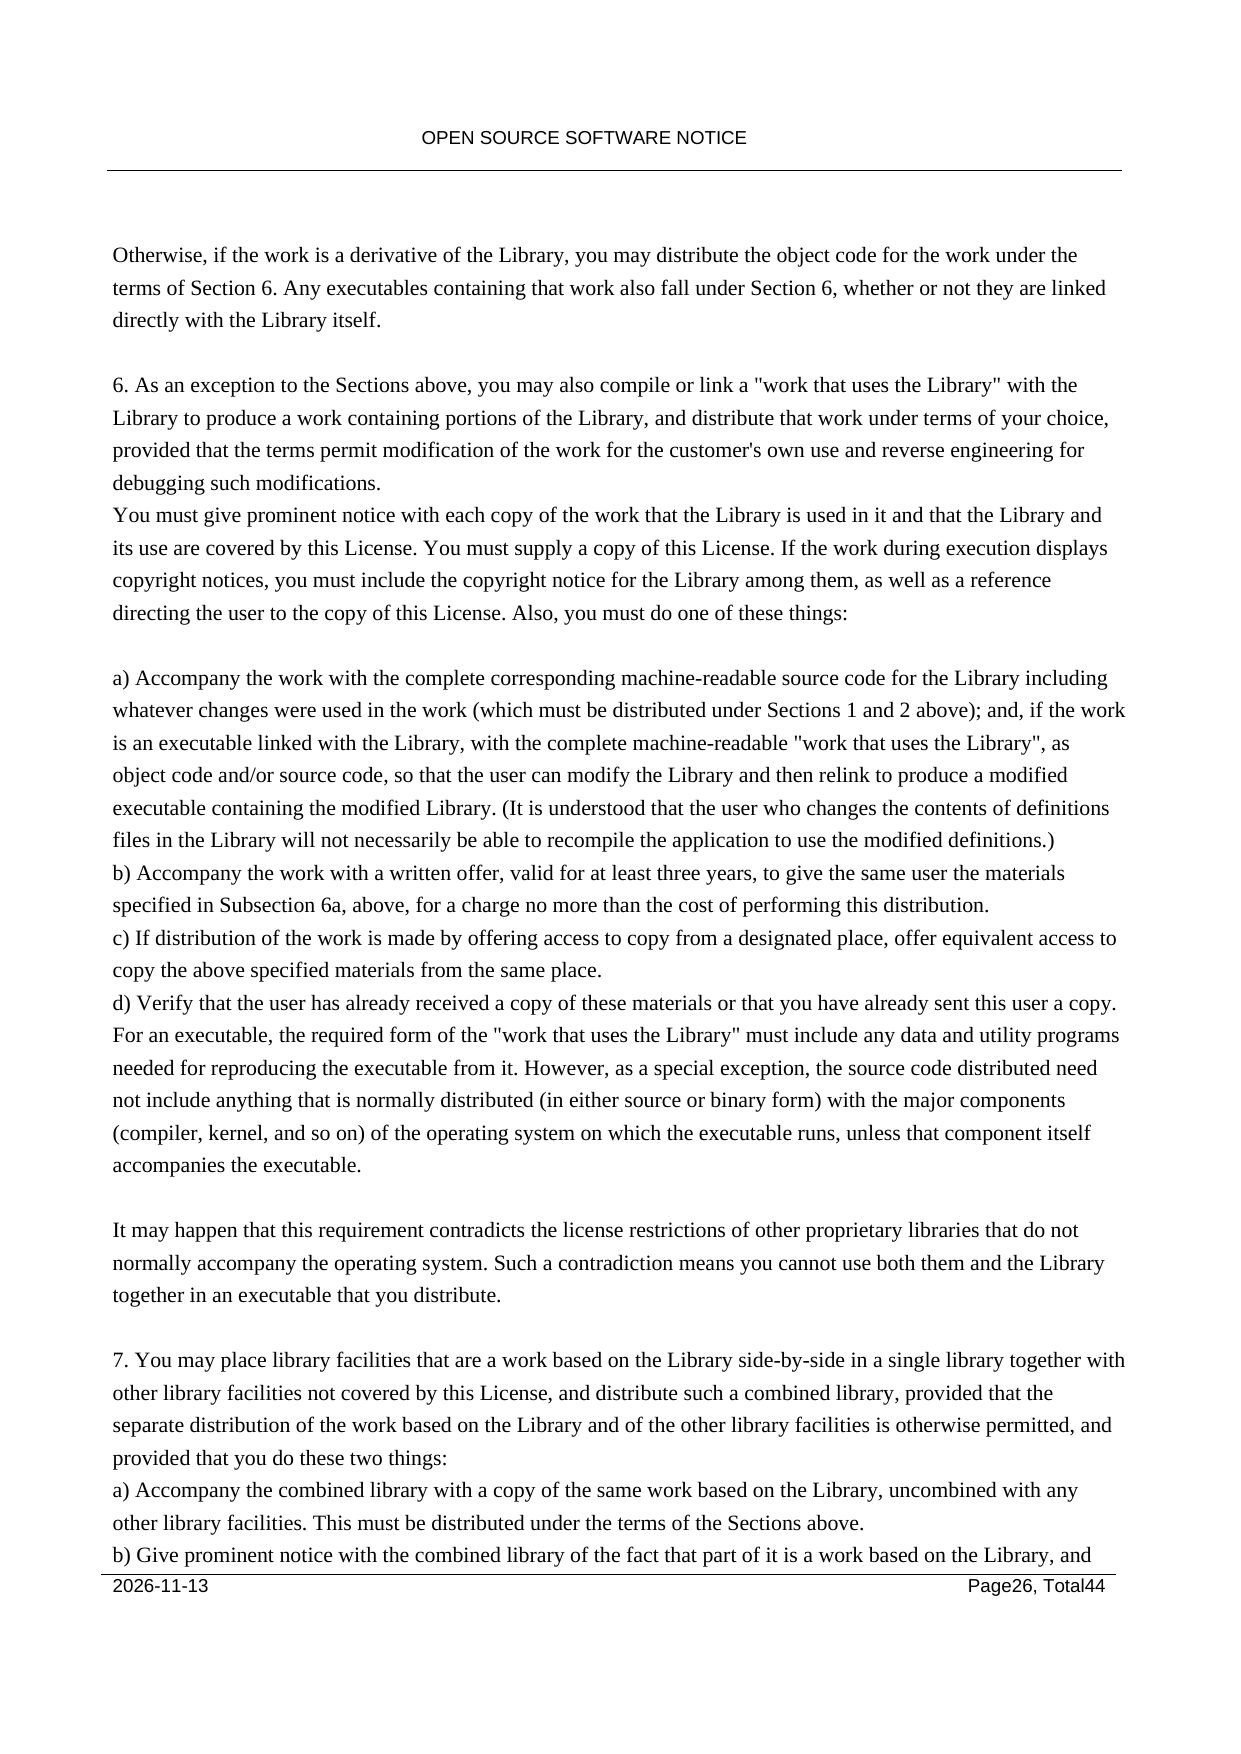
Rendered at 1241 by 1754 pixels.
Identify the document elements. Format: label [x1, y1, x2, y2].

text [112, 206, 1128, 1571]
